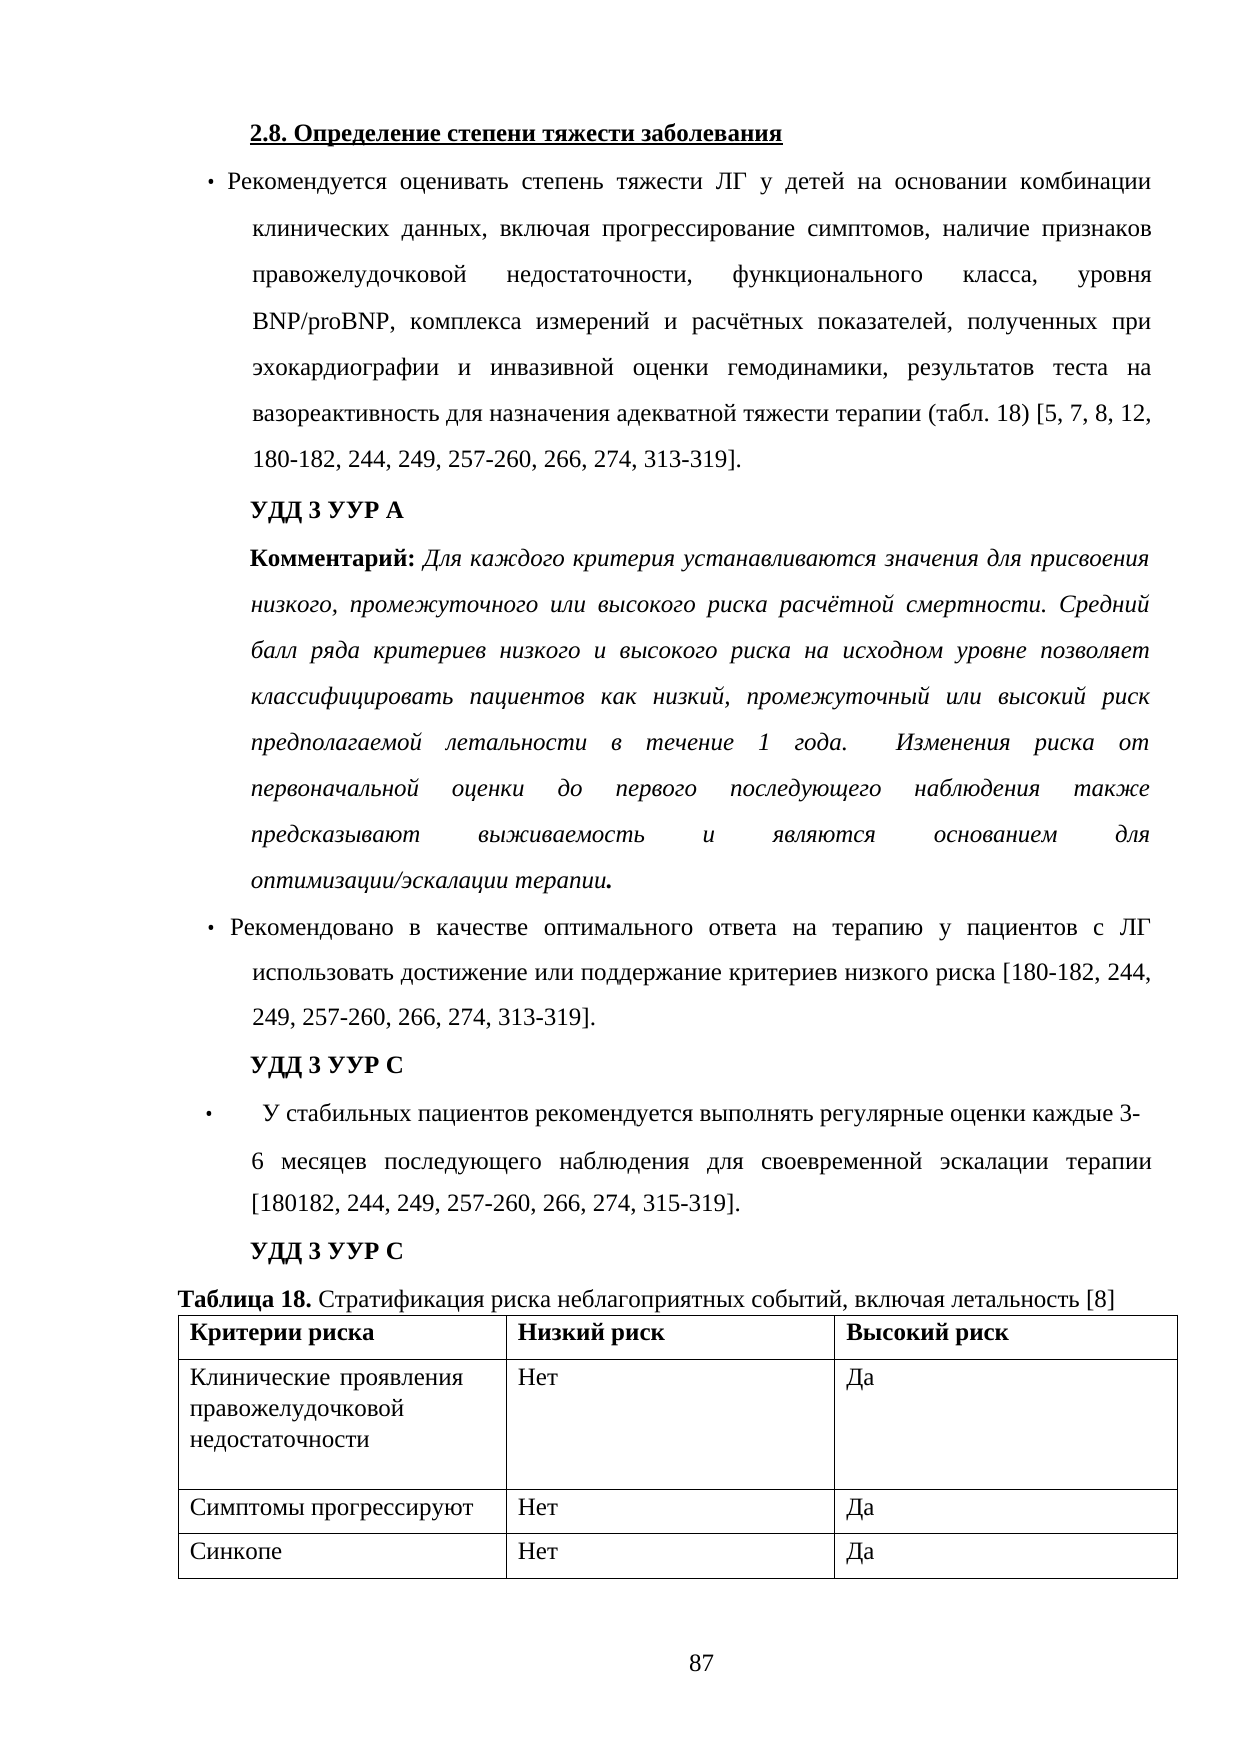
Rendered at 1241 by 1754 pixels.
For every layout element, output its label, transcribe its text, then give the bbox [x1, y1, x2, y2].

text Комментарий: Для каждого критерия устанавливаются значения для присвоения низкого, промежуточного или высокого риска расчётной смертности. Средний балл ряда критериев низкого и высокого риска на исходном уровне позволяет классифицировать пациентов как низкий, промежуточный или высокий риск предполагаемой летальности в течение 1 года. Изменения риска от первоначальной оценки до первого последующего наблюдения также предсказывают выживаемость и являются основанием для оптимизации/эскалации терапии. [249, 543, 1153, 893]
table_cell Симптомы прогрессируют [179, 1490, 506, 1533]
table_cell Синкопе [179, 1534, 506, 1578]
subtitle УДД 3 УУР С [249, 1236, 1217, 1265]
table_cell Клинические проявления правожелудочковой недостаточности [179, 1360, 506, 1489]
subtitle УДД 3 УУР А [249, 496, 1217, 524]
table_header Критерии риска [179, 1316, 506, 1359]
table_header Высокий риск [835, 1316, 1177, 1359]
text 6 месяцев последующего наблюдения для своевременной эскалации терапии [180182, 244, 249, 257-260, 266, 274, 315-319]. [251, 1146, 1152, 1217]
table_cell Нет [507, 1534, 834, 1578]
subtitle 2.8. Определение степени тяжести заболевания [249, 118, 1153, 147]
table_cell Да [835, 1360, 1177, 1489]
table_header Низкий риск [507, 1316, 834, 1359]
subtitle УДД 3 УУР С [249, 1050, 1217, 1079]
text • Рекомендуется оценивать степень тяжести ЛГ у детей на основании комбинации клинических данных, включая прогрессирование симптомов, наличие признаков правожелудочковой недостаточности, функционального класса, уровня BNP/proBNP, комплекса измерений и расчётных показателей, полученных при эхокардиографии и инвазивной оценки гемодинамики, результатов теста на вазореактивность для назначения адекватной тяжести терапии (табл. 18) [5, 7, 8, 12, 180-182, 244, 249, 257-260, 266, 274, 313-319]. [207, 166, 1152, 473]
text • Рекомендовано в качестве оптимального ответа на терапию у пациентов с ЛГ использовать достижение или поддержание критериев низкого риска [180-182, 244, 249, 257-260, 266, 274, 313-319]. [207, 912, 1152, 1031]
table_cell Да [835, 1490, 1177, 1533]
table_cell Нет [507, 1360, 834, 1489]
text Таблица 18. Стратификация риска неблагоприятных событий, включая летальность [8] [177, 1284, 1152, 1312]
table_cell Нет [507, 1490, 834, 1533]
table_cell Да [835, 1534, 1177, 1578]
text • У стабильных пациентов рекомендуется выполнять регулярные оценки каждые 3- [162, 1098, 1217, 1127]
